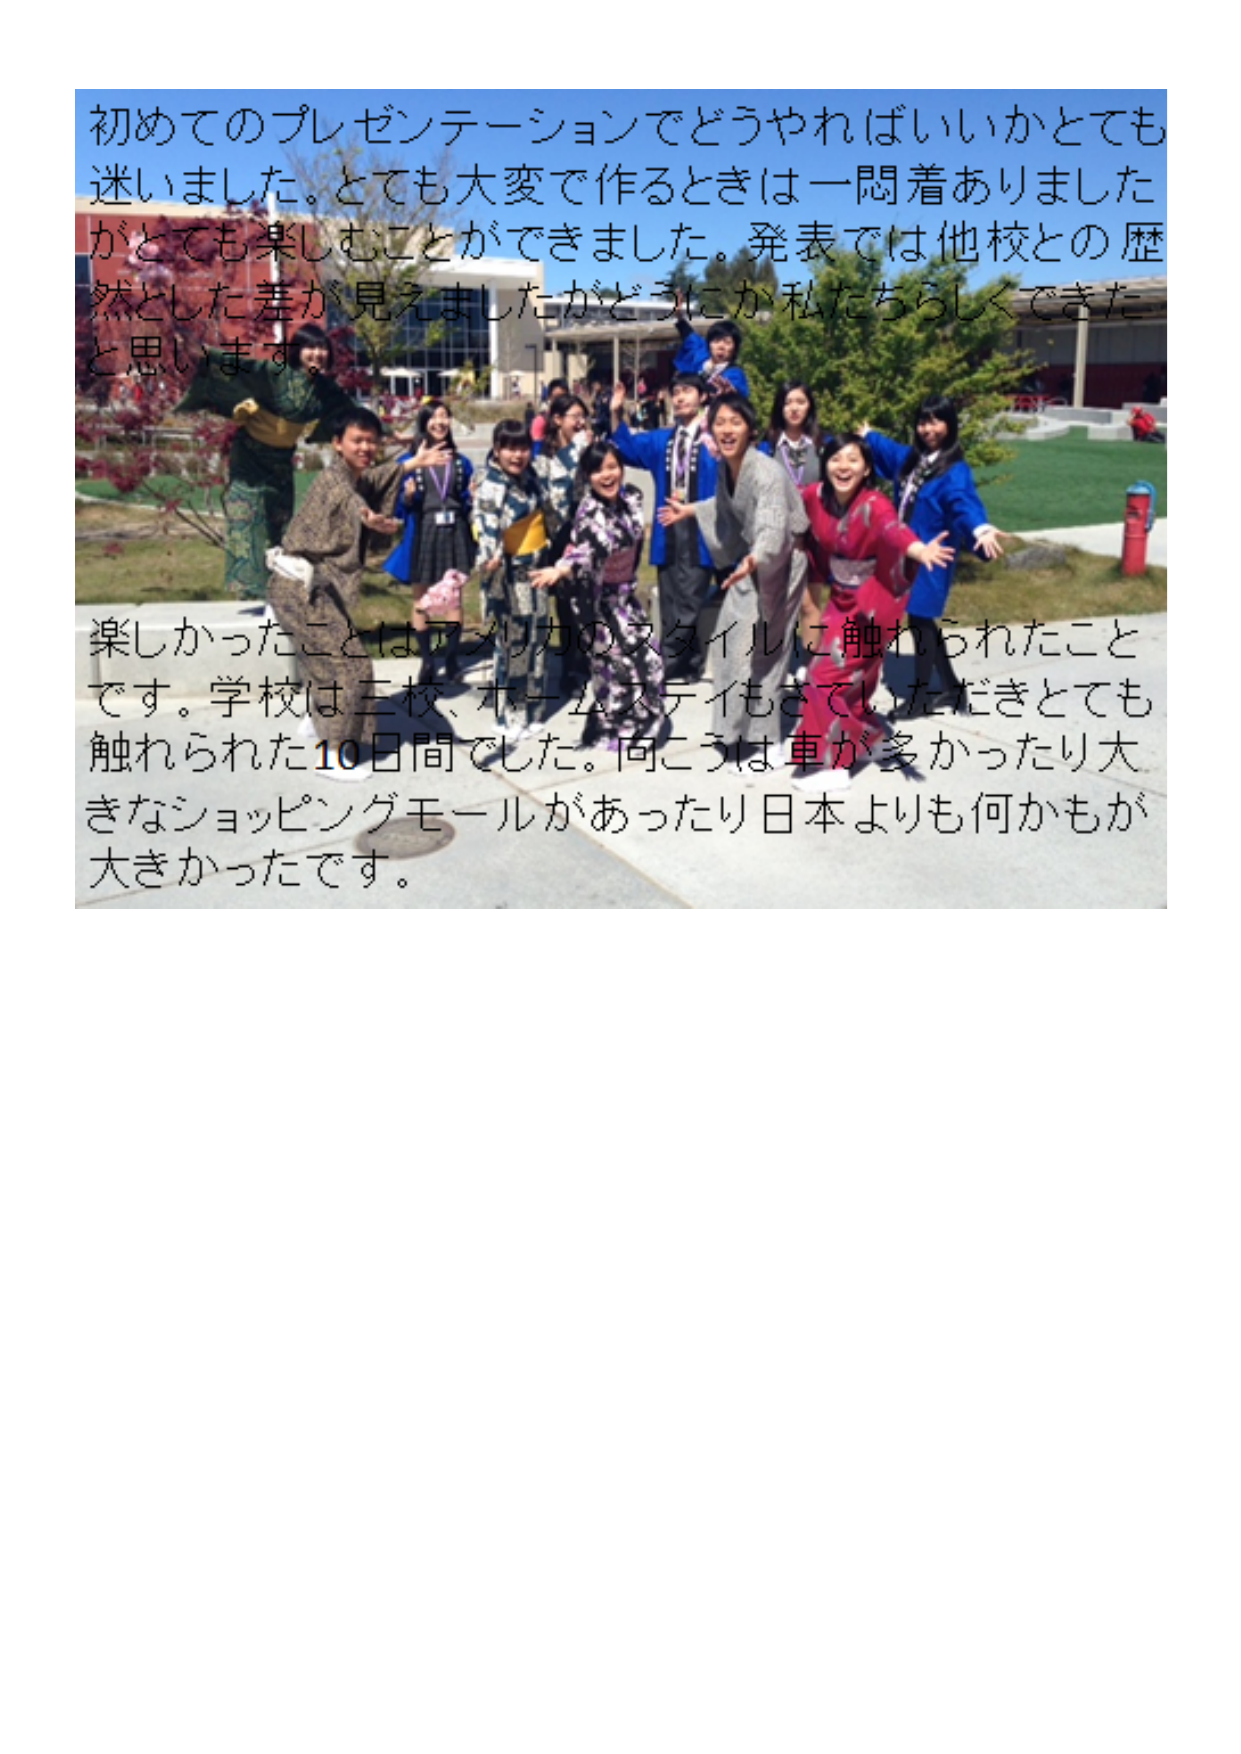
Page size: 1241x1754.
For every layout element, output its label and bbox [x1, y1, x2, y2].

picture [75, 89, 1168, 909]
